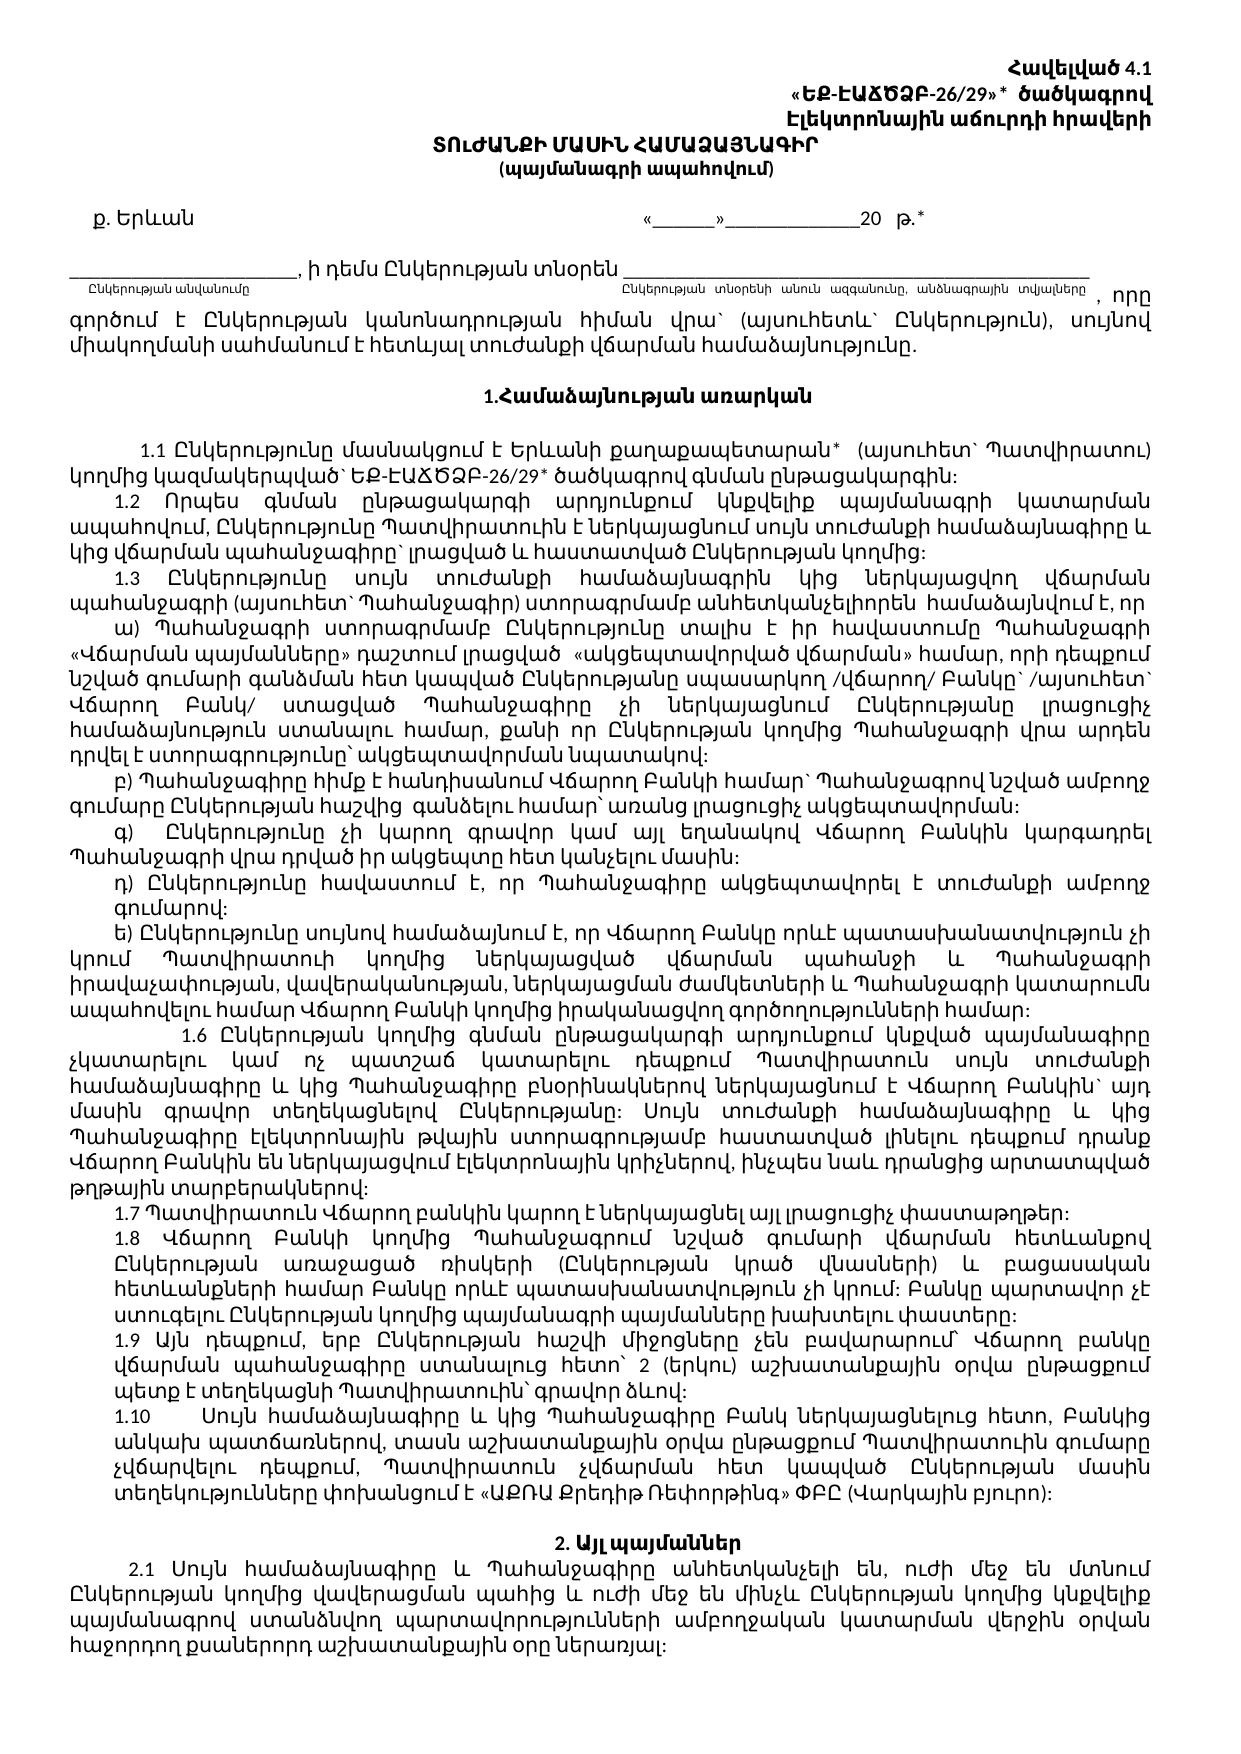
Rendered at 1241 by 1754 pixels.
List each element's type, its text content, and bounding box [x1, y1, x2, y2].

text Ընկերության անվանումը Ընկերության տնօրենի անուն ազգանունը, անձնագրային տվյալները , որը գործում է Ընկերության կանոնադրության հիման վրա` (այսուհետև` Ընկերություն), սույնով միակողմանի սահմանում է հետևյալ տուժանքի վճարման համաձայնությունը. [69, 282, 1152, 358]
text Էլեկտրոնային աճուրդի հրավերի [69, 106, 1152, 132]
text ՏՈւԺԱՆՔԻ ՄԱՍԻՆ ՀԱՄԱՁԱՅՆԱԳԻՐ [69, 132, 1152, 157]
text (պայմանագրի ապահովում) [69, 157, 1152, 180]
text 1.10 Սույն համաձայնագիրը և կից Պահանջագիրը Բանկ ներկայացնելուց հետո, Բանկից անկախ պատճառներով, տասն աշխատանքային օրվա ընթացքում Պատվիրատուին գումարը չվճարվելու դեպքում, Պատվիրատուն չվճարման հետ կապված Ընկերության մասին տեղեկությունները փոխանցում է «ԱՔՌԱ Քրեդիթ Ռեփորթինգ» ՓԲԸ (Վարկային բյուրո): [113, 1403, 1152, 1505]
text 1.7 Պատվիրատուն Վճարող բանկին կարող է ներկայացնել այլ լրացուցիչ փաստաթղթեր: [113, 1200, 1152, 1226]
text 1.1 Ընկերությունը մասնակցում է Երևանի քաղաքապետարան* (այսուհետ` Պատվիրատու) կողմից կազմակերպված` ԵՔ-ԷԱՃԾՁԲ-26/29* ծածկագրով գնման ընթացակարգին: [69, 438, 1152, 488]
text 1.Համաձայնության առարկան [144, 383, 1152, 409]
text ______________________, ի դեմս Ընկերության տնօրեն _____________________________________________ [69, 256, 1152, 282]
text 2.1 Սույն համաձայնագիրը և Պահանջագիրը անհետկանչելի են, ուժի մեջ են մտնում Ընկերության կողմից վավերացման պահից և ուժի մեջ են մինչև Ընկերության կողմից կնքվելիք պայմանագրով ստանձնվող պարտավորությունների ամբողջական կատարման վերջին օրվան հաջորդող քսաներորդ աշխատանքային օրը ներառյալ: [69, 1556, 1152, 1658]
text 1.2 Որպես գնման ընթացակարգի արդյունքում կնքվելիք պայմանագրի կատարման ապահովում, Ընկերությունը Պատվիրատուին է ներկայացնում սույն տուժանքի համաձայնագիրը և կից վճարման պահանջագիրը` լրացված և հաստատված Ընկերության կողմից: [69, 488, 1152, 565]
text 2. Այլ պայմաններ [144, 1531, 1152, 1556]
text բ) Պահանջագիրը հիմք է հանդիսանում Վճարող Բանկի համար` Պահանջագրով նշված ամբողջ գումարը Ընկերության հաշվից գանձելու համար՝ առանց լրացուցիչ ակցեպտավորման: [69, 768, 1152, 819]
text 1.3 Ընկերությունը սույն տուժանքի համաձայնագրին կից ներկայացվող վճարման պահանջագրի (այսուհետ` Պահանջագիր) ստորագրմամբ անհետկանչելիորեն համաձայնվում է, որ [69, 565, 1152, 616]
text Հավելված 4.1 [69, 56, 1152, 81]
text ք. Երևան «______»_____________20 թ.* [69, 206, 1152, 231]
text 1.8 Վճարող Բանկի կողմից Պահանջագրում նշված գումարի վճարման հետևանքով Ընկերության առաջացած ռիսկերի (Ընկերության կրած վնասների) և բացասական հետևանքների համար Բանկը որևէ պատասխանատվություն չի կրում: Բանկը պարտավոր չէ ստուգելու Ընկերության կողմից պայմանագրի պայմանները խախտելու փաստերը: [113, 1226, 1152, 1327]
text դ) Ընկերությունը հավաստում է, որ Պահանջագիրը ակցեպտավորել է տուժանքի ամբողջ գումարով: [113, 870, 1152, 921]
text 1.6 Ընկերության կողմից գնման ընթացակարգի արդյունքում կնքված պայմանագիրը չկատարելու կամ ոչ պատշաճ կատարելու դեպքում Պատվիրատուն սույն տուժանքի համաձայնագիրը և կից Պահանջագիրը բնօրինակներով ներկայացնում է Վճարող Բանկին` այդ մասին գրավոր տեղեկացնելով Ընկերությանը: Սույն տուժանքի համաձայնագիրը և կից Պահանջագիրը էլեկտրոնային թվային ստորագրությամբ հաստատված լինելու դեպքում դրանք Վճարող Բանկին են ներկայացվում էլեկտրոնային կրիչներով, ինչպես նաև դրանցից արտատպված թղթային տարբերակներով: [69, 1022, 1152, 1200]
text գ) Ընկերությունը չի կարող գրավոր կամ այլ եղանակով Վճարող Բանկին կարգադրել Պահանջագրի վրա դրված իր ակցեպտը հետ կանչելու մասին: [69, 819, 1152, 870]
text «ԵՔ-ԷԱՃԾՁԲ-26/29»* ծածկագրով [69, 81, 1152, 106]
text ա) Պահանջագրի ստորագրմամբ Ընկերությունը տալիս է իր հավաստումը Պահանջագրի «Վճարման պայմանները» դաշտում լրացված «ակցեպտավորված վճարման» համար, որի դեպքում նշված գումարի գանձման հետ կապված Ընկերությանը սպասարկող /վճարող/ Բանկը` /այսուհետ` Վճարող Բանկ/ ստացված Պահանջագիրը չի ներկայացնում Ընկերությանը լրացուցիչ համաձայնություն ստանալու համար, քանի որ Ընկերության կողմից Պահանջագրի վրա արդեն դրվել է ստորագրությունը՝ ակցեպտավորման նպատակով: [69, 616, 1152, 768]
text ե) Ընկերությունը սույնով համաձայնում է, որ Վճարող Բանկը որևէ պատասխանատվություն չի կրում Պատվիրատուի կողմից ներկայացված վճարման պահանջի և Պահանջագրի իրավաչափության, վավերականության, ներկայացման ժամկետների և Պահանջագրի կատարումն ապահովելու համար Վճարող Բանկի կողմից իրականացվող գործողությունների համար: [69, 921, 1152, 1022]
text 1.9 Այն դեպքում, երբ Ընկերության հաշվի միջոցները չեն բավարարում՝ Վճարող բանկը վճարման պահանջագիրը ստանալուց հետո՝ 2 (երկու) աշխատանքային օրվա ընթացքում պետք է տեղեկացնի Պատվիրատուին՝ գրավոր ձևով: [113, 1327, 1152, 1403]
